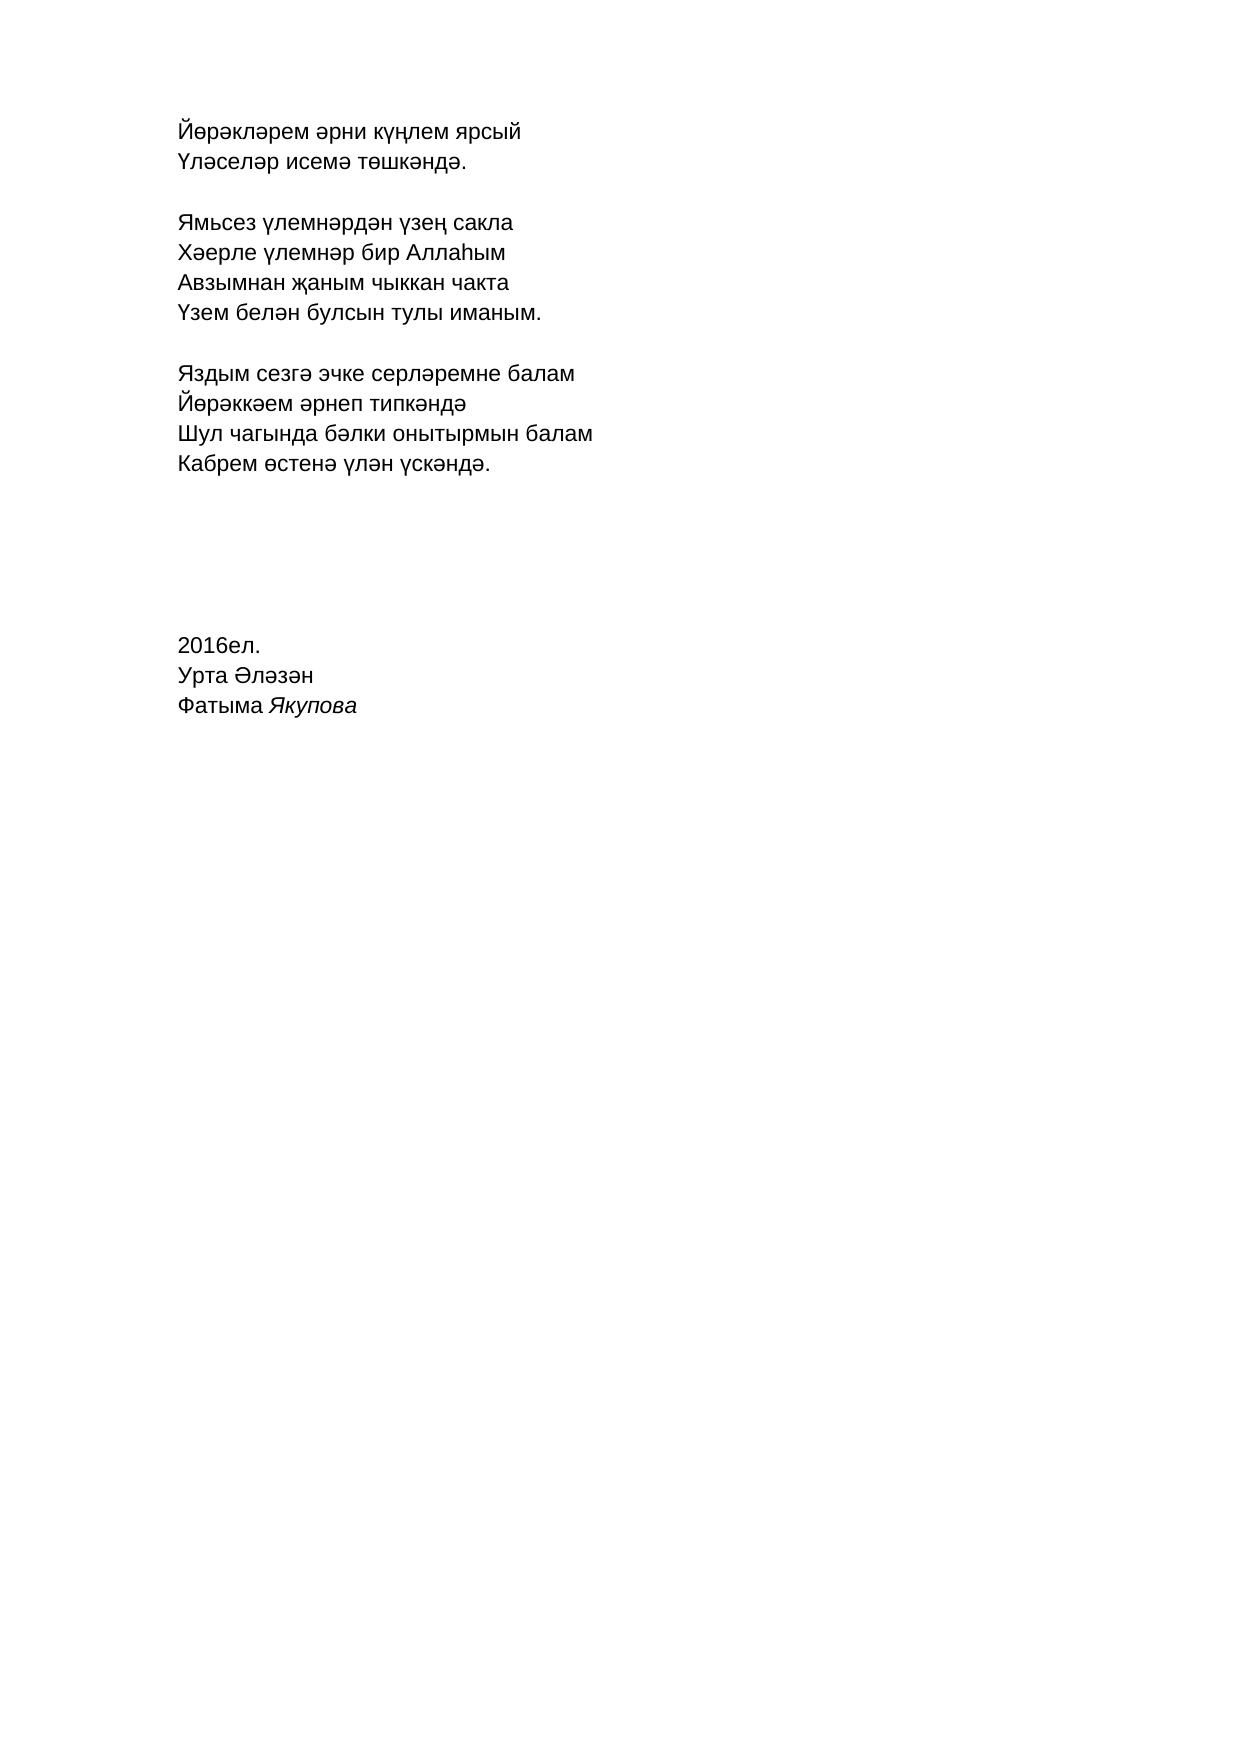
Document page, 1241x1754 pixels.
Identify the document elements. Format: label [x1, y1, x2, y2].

text [177, 118, 1152, 718]
